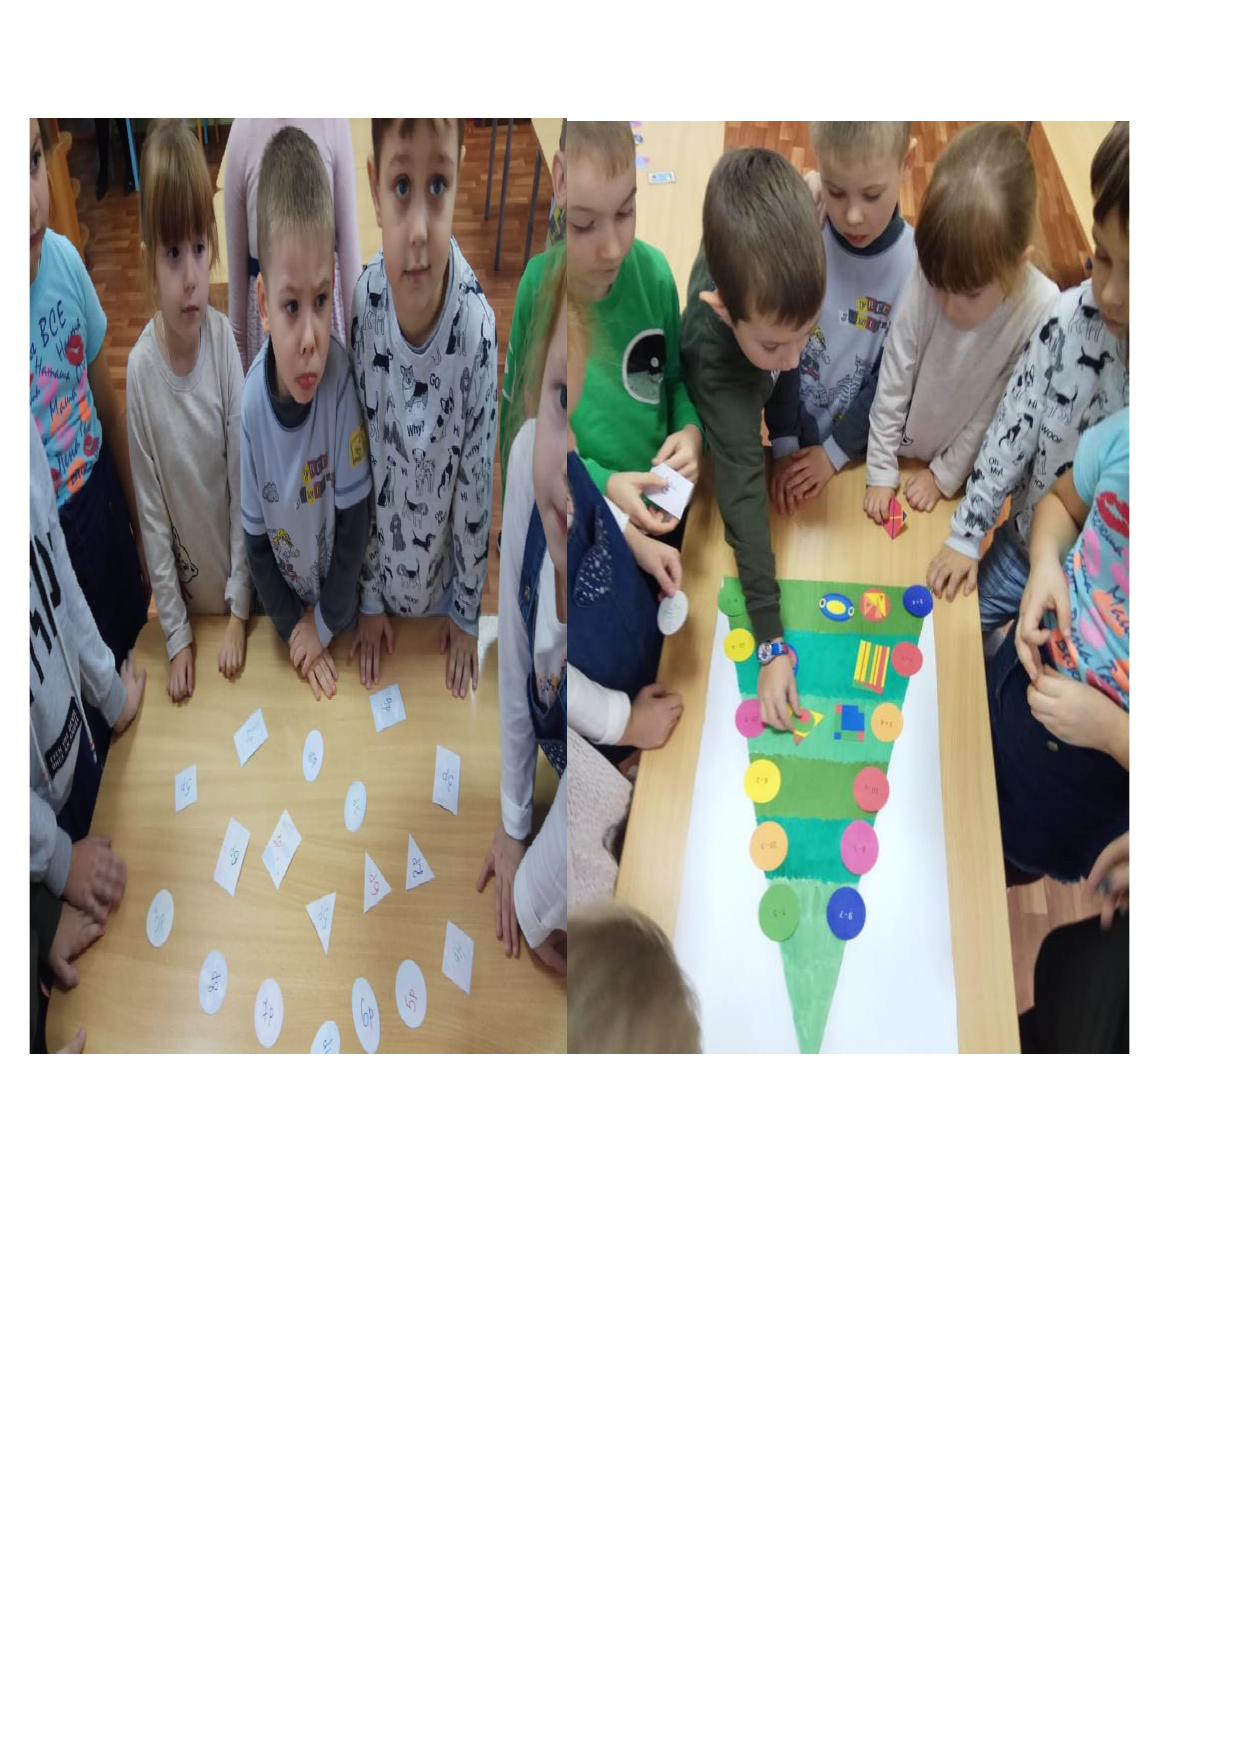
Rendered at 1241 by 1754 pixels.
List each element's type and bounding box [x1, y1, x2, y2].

picture [29, 118, 1130, 1054]
